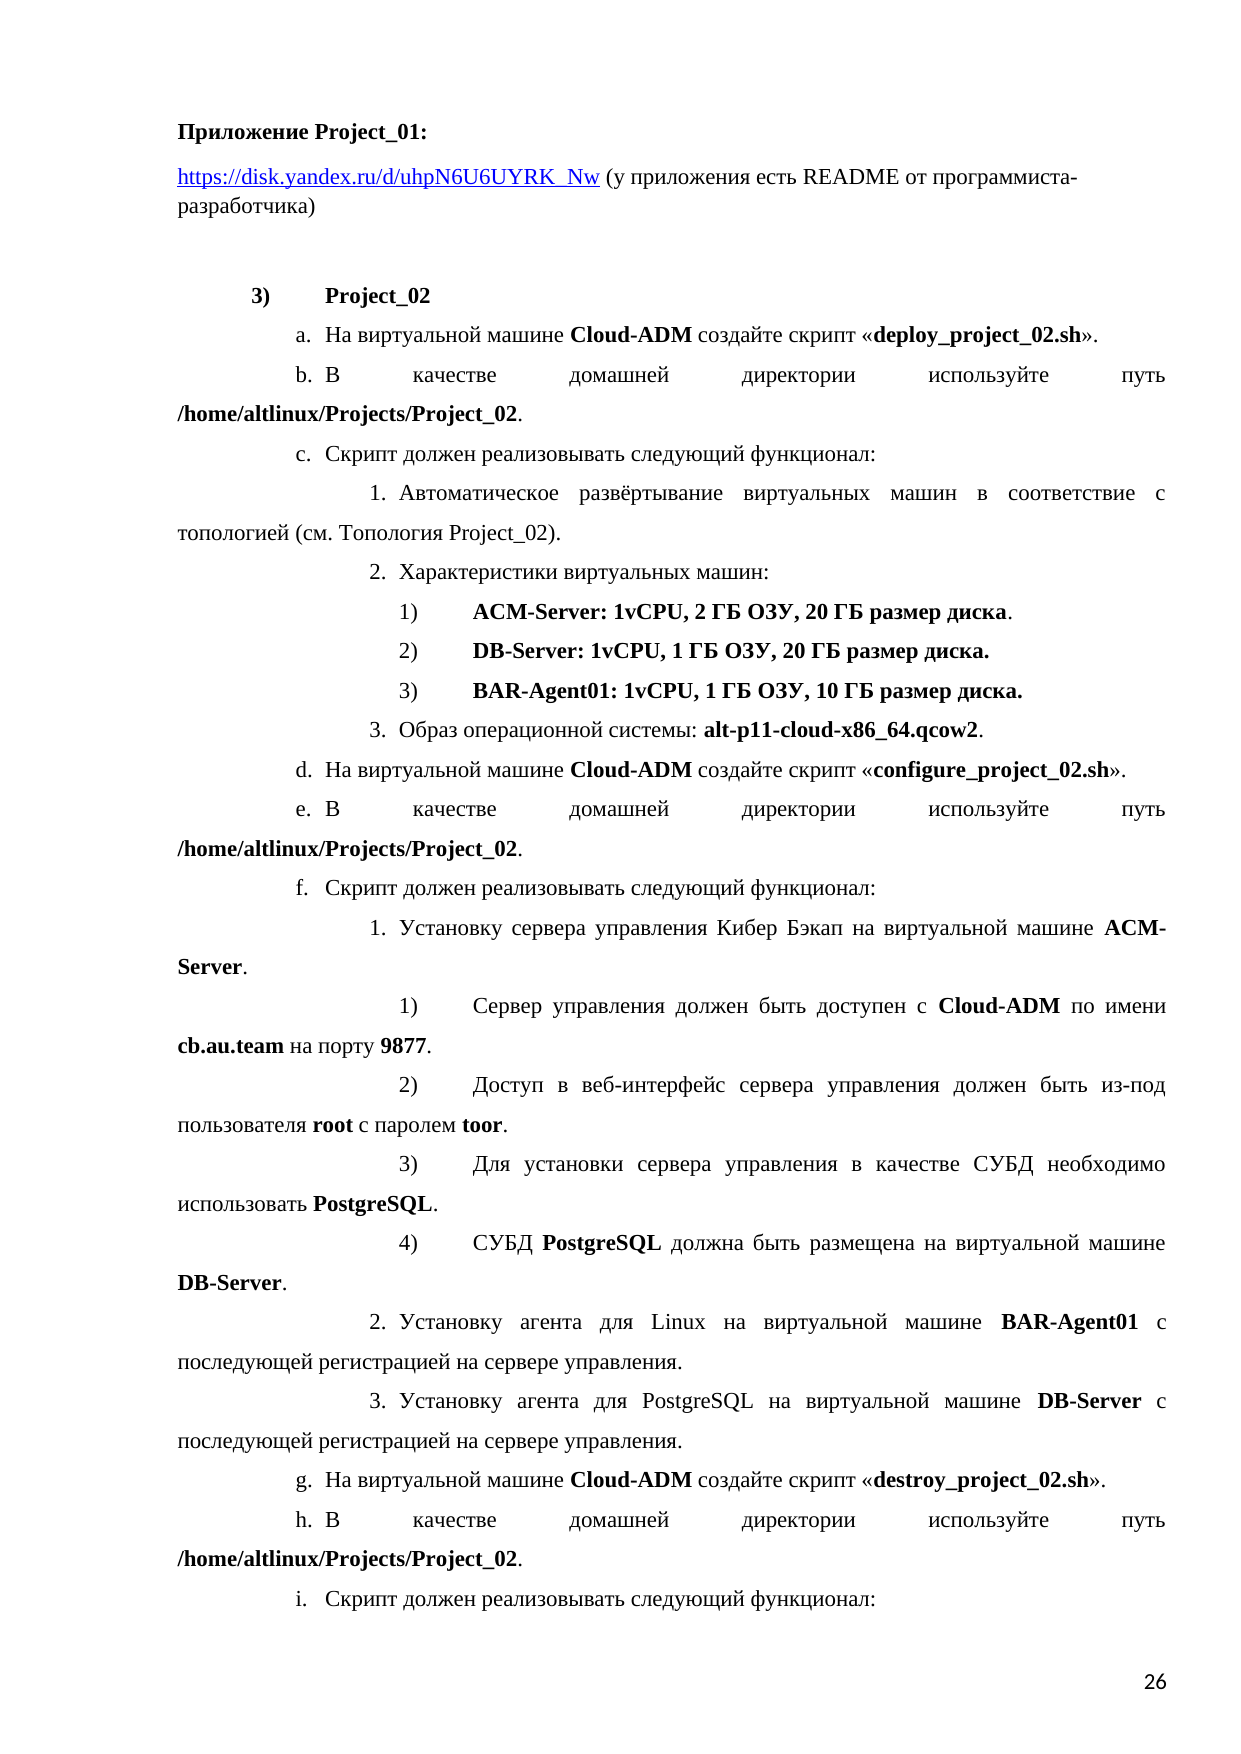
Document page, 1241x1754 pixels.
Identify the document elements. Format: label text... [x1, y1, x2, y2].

list В качестве домашней директории используйте путь /home/altlinux/Projects/Project_02. [177, 1506, 1167, 1572]
list На виртуальной машине Cloud-ADM создайте скрипт «destroy_project_02.sh». [177, 1466, 1167, 1493]
list Установку сервера управления Кибер Бэкап на виртуальной машине ACM-Server. [177, 913, 1167, 979]
list В качестве домашней директории используйте путь /home/altlinux/Projects/Project_02. [177, 795, 1167, 861]
list Характеристики виртуальных машин: [177, 558, 1167, 584]
list ACM-Server: 1vCPU, 2 ГБ ОЗУ, 20 ГБ размер диска. [177, 598, 1167, 624]
text https://disk.yandex.ru/d/uhpN6U6UYRK_Nw (у приложения есть README от программиста-разработчика) [177, 163, 1167, 218]
list Project_02 [177, 282, 1167, 308]
list Для установки сервера управления в качестве СУБД необходимо использовать PostgreSQL. [177, 1150, 1167, 1216]
list Скрипт должен реализовывать следующий функционал: [177, 874, 1167, 900]
list На виртуальной машине Cloud-ADM создайте скрипт «configure_project_02.sh». [177, 756, 1167, 782]
text Приложение Project_01: [177, 118, 1167, 144]
list BAR-Agent01: 1vCPU, 1 ГБ ОЗУ, 10 ГБ размер диска. [177, 677, 1167, 703]
list Сервер управления должен быть доступен с Cloud-ADM по имени cb.au.team на порту 9877. [177, 992, 1167, 1058]
list Установку агента для Linux на виртуальной машине BAR-Agent01 с последующей регистрацией на сервере управления. [177, 1308, 1167, 1374]
list Доступ в веб-интерфейс сервера управления должен быть из-под пользователя root с паролем toor. [177, 1071, 1167, 1137]
list На виртуальной машине Cloud-ADM создайте скрипт «deploy_project_02.sh». [177, 321, 1167, 348]
list DB-Server: 1vCPU, 1 ГБ ОЗУ, 20 ГБ размер диска. [177, 637, 1167, 663]
list СУБД PostgreSQL должна быть размещена на виртуальной машине DB-Server. [177, 1229, 1167, 1295]
list Образ операционной системы: alt-p11-cloud-x86_64.qcow2. [177, 716, 1167, 742]
list Автоматическое развёртывание виртуальных машин в соответствие с топологией (см. Топология Project_02). [177, 479, 1167, 545]
list Установку агента для PostgreSQL на виртуальной машине DB-Server с последующей регистрацией на сервере управления. [177, 1387, 1167, 1453]
list Скрипт должен реализовывать следующий функционал: [177, 1585, 1167, 1611]
list Скрипт должен реализовывать следующий функционал: [177, 440, 1167, 466]
list В качестве домашней директории используйте путь /home/altlinux/Projects/Project_02. [177, 361, 1167, 427]
